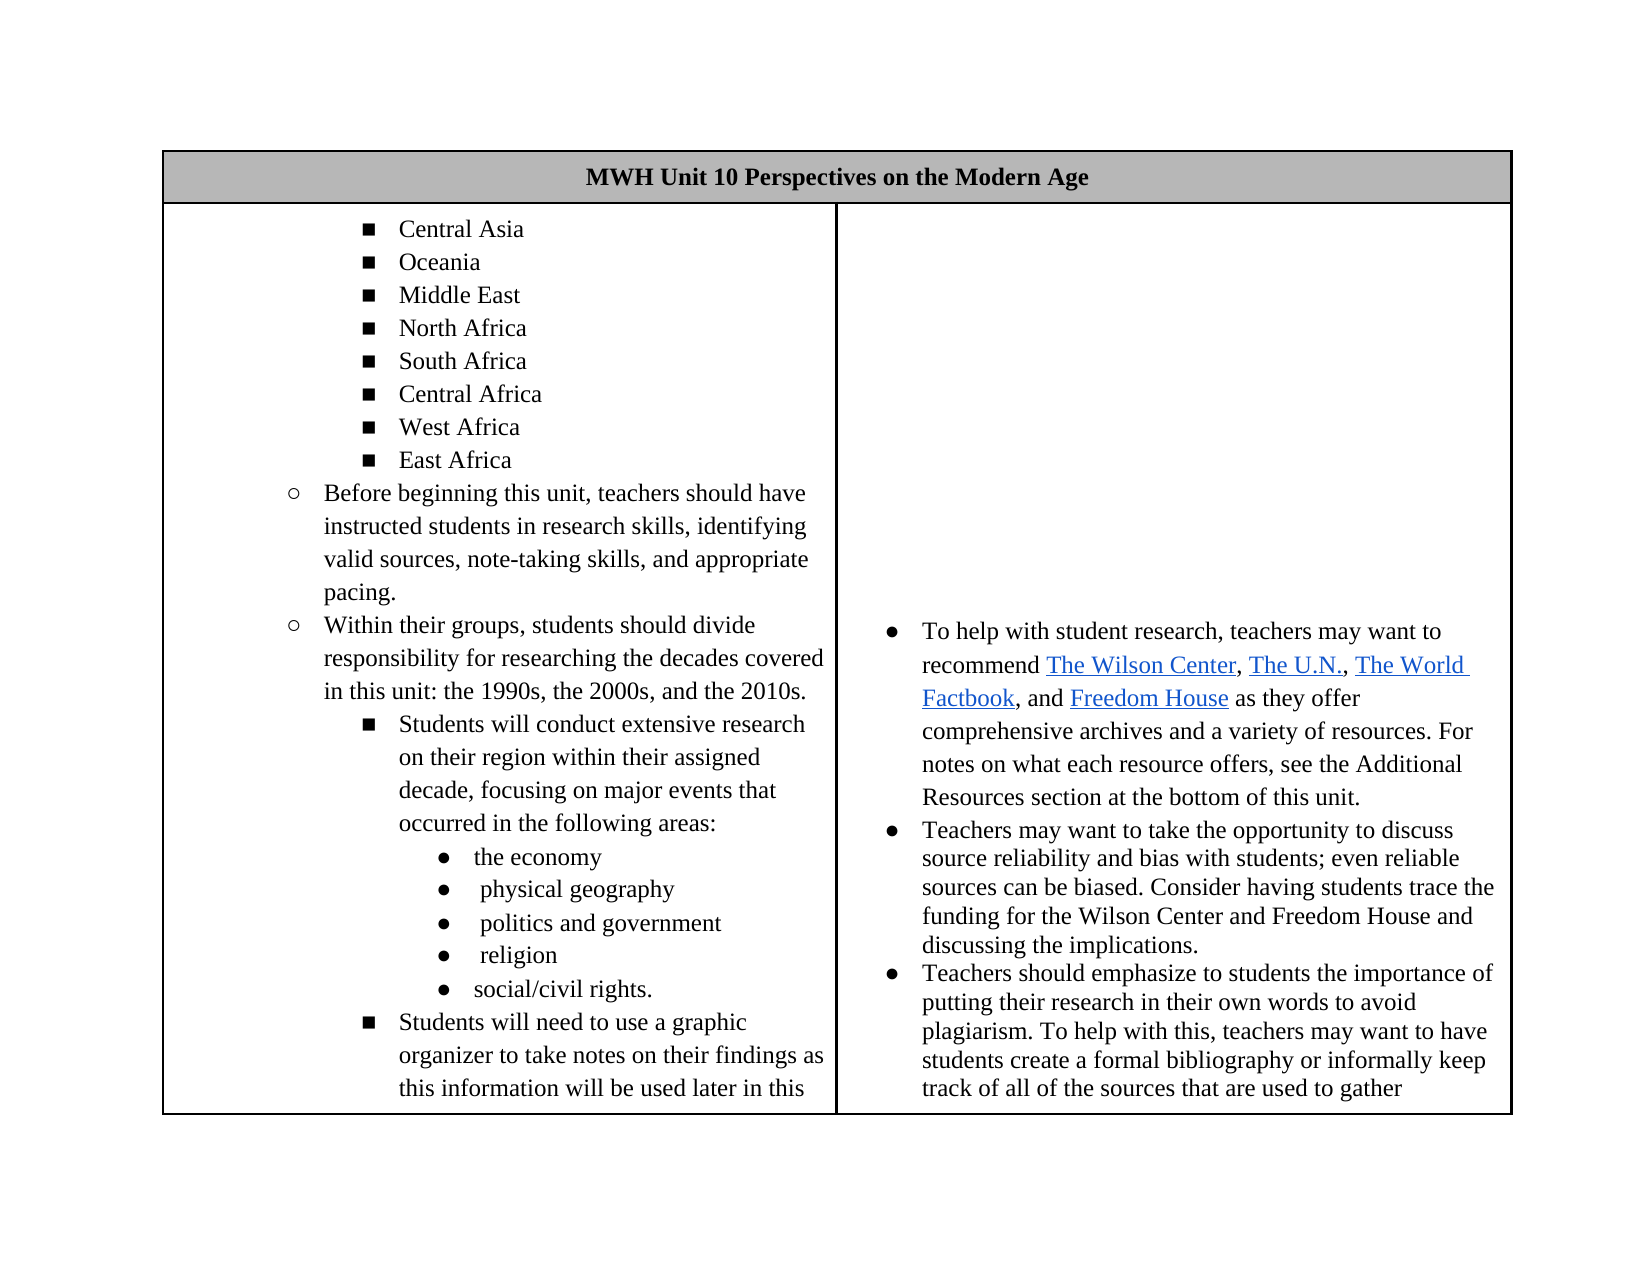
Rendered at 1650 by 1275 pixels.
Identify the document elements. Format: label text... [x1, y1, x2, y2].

table_header MWH Unit 10 Perspectives on the Modern Age [164, 152, 1510, 202]
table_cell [164, 204, 835, 1113]
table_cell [838, 204, 1510, 1113]
